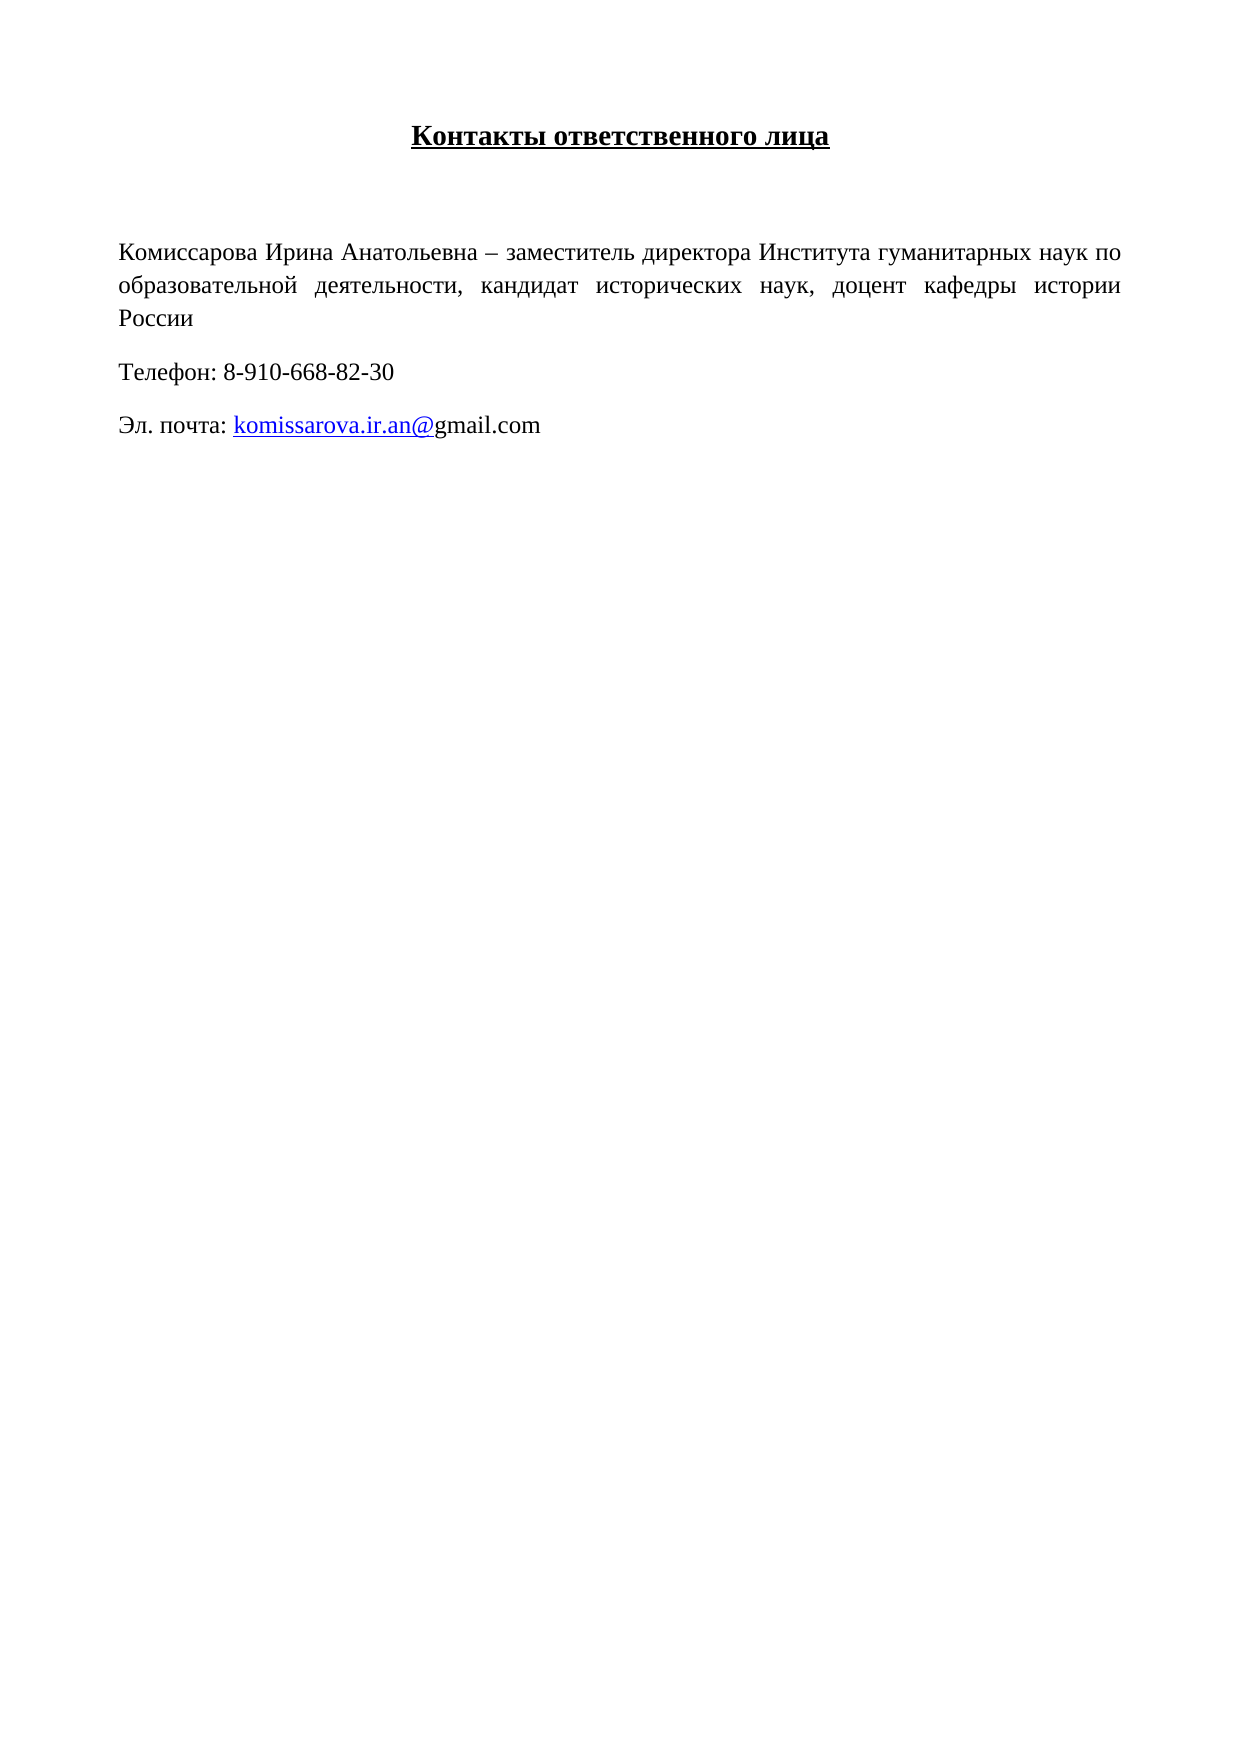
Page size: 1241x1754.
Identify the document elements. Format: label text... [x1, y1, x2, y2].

text Комиссарова Ирина Анатольевна – заместитель директора Института гуманитарных наук по образовательной деятельности, кандидат исторических наук, доцент кафедры истории России [118, 299, 1122, 332]
text Контакты ответственного лица [118, 118, 1122, 152]
text Эл. почта: komissarova.ir.an@gmail.com [118, 411, 1122, 439]
text Телефон: 8-910-668-82-30 [118, 357, 1122, 386]
text Комиссарова Ирина Анатольевна – заместитель директора Института гуманитарных наук по образовательной деятельности, кандидат исторических наук, доцент кафедры истории России [118, 237, 1122, 270]
